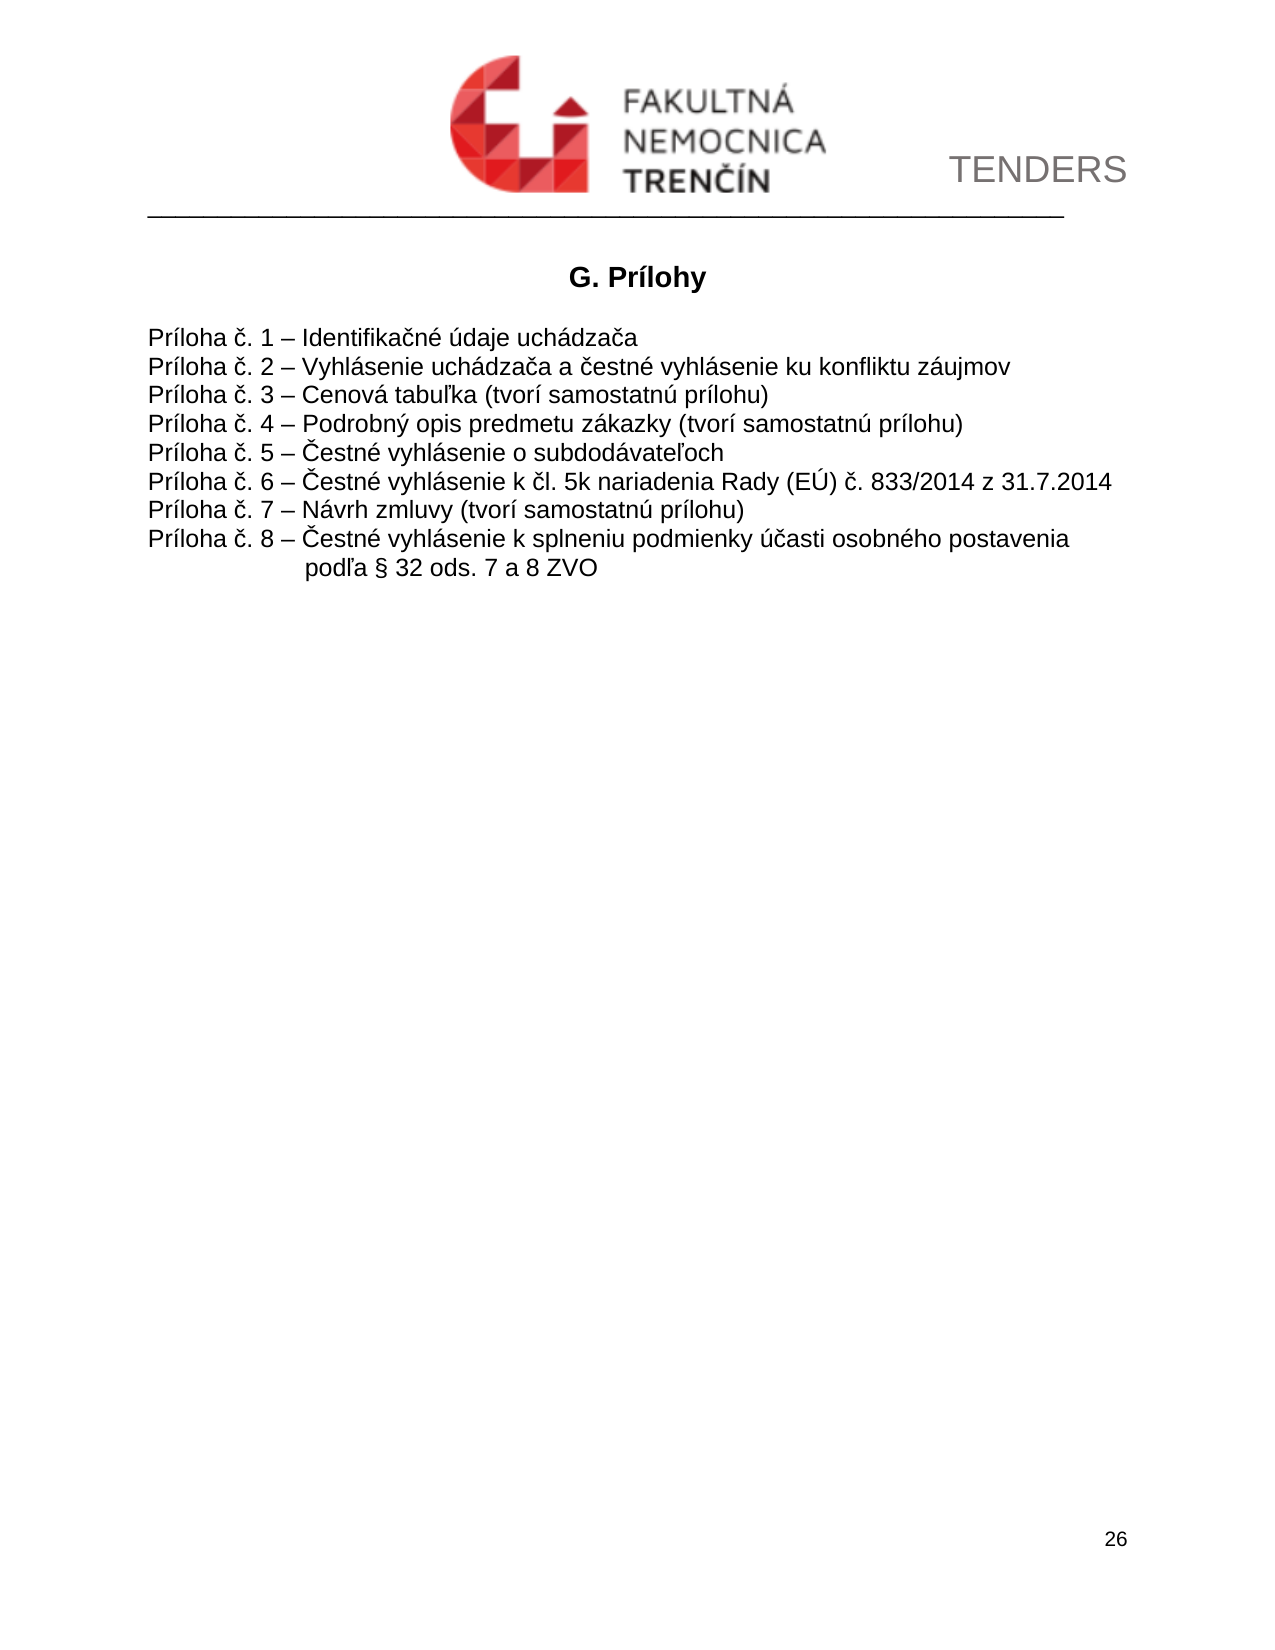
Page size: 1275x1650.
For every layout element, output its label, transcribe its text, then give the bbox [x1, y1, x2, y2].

text Príloha č. 4 – Podrobný opis predmetu zákazky (tvorí samostatnú prílohu) [148, 409, 1127, 438]
text Príloha č. 2 – Vyhlásenie uchádzača a čestné vyhlásenie ku konfliktu záujmov [148, 352, 1127, 380]
subtitle G. Prílohy [148, 261, 1127, 294]
text podľa § 32 ods. 7 a 8 ZVO [298, 553, 1127, 582]
text Príloha č. 6 – Čestné vyhlásenie k čl. 5k nariadenia Rady (EÚ) č. 833/2014 z 31.7.2014 [148, 467, 1127, 495]
text Príloha č. 3 – Cenová tabuľka (tvorí samostatnú prílohu) [148, 380, 1127, 409]
text Príloha č. 7 – Návrh zmluvy (tvorí samostatnú prílohu) [148, 495, 1127, 524]
text Príloha č. 5 – Čestné vyhlásenie o subdodávateľoch [148, 438, 1127, 467]
picture [446, 37, 834, 215]
text Príloha č. 1 – Identifikačné údaje uchádzača [148, 323, 1127, 352]
text Príloha č. 8 – Čestné vyhlásenie k splneniu podmienky účasti osobného postavenia [148, 524, 1127, 553]
